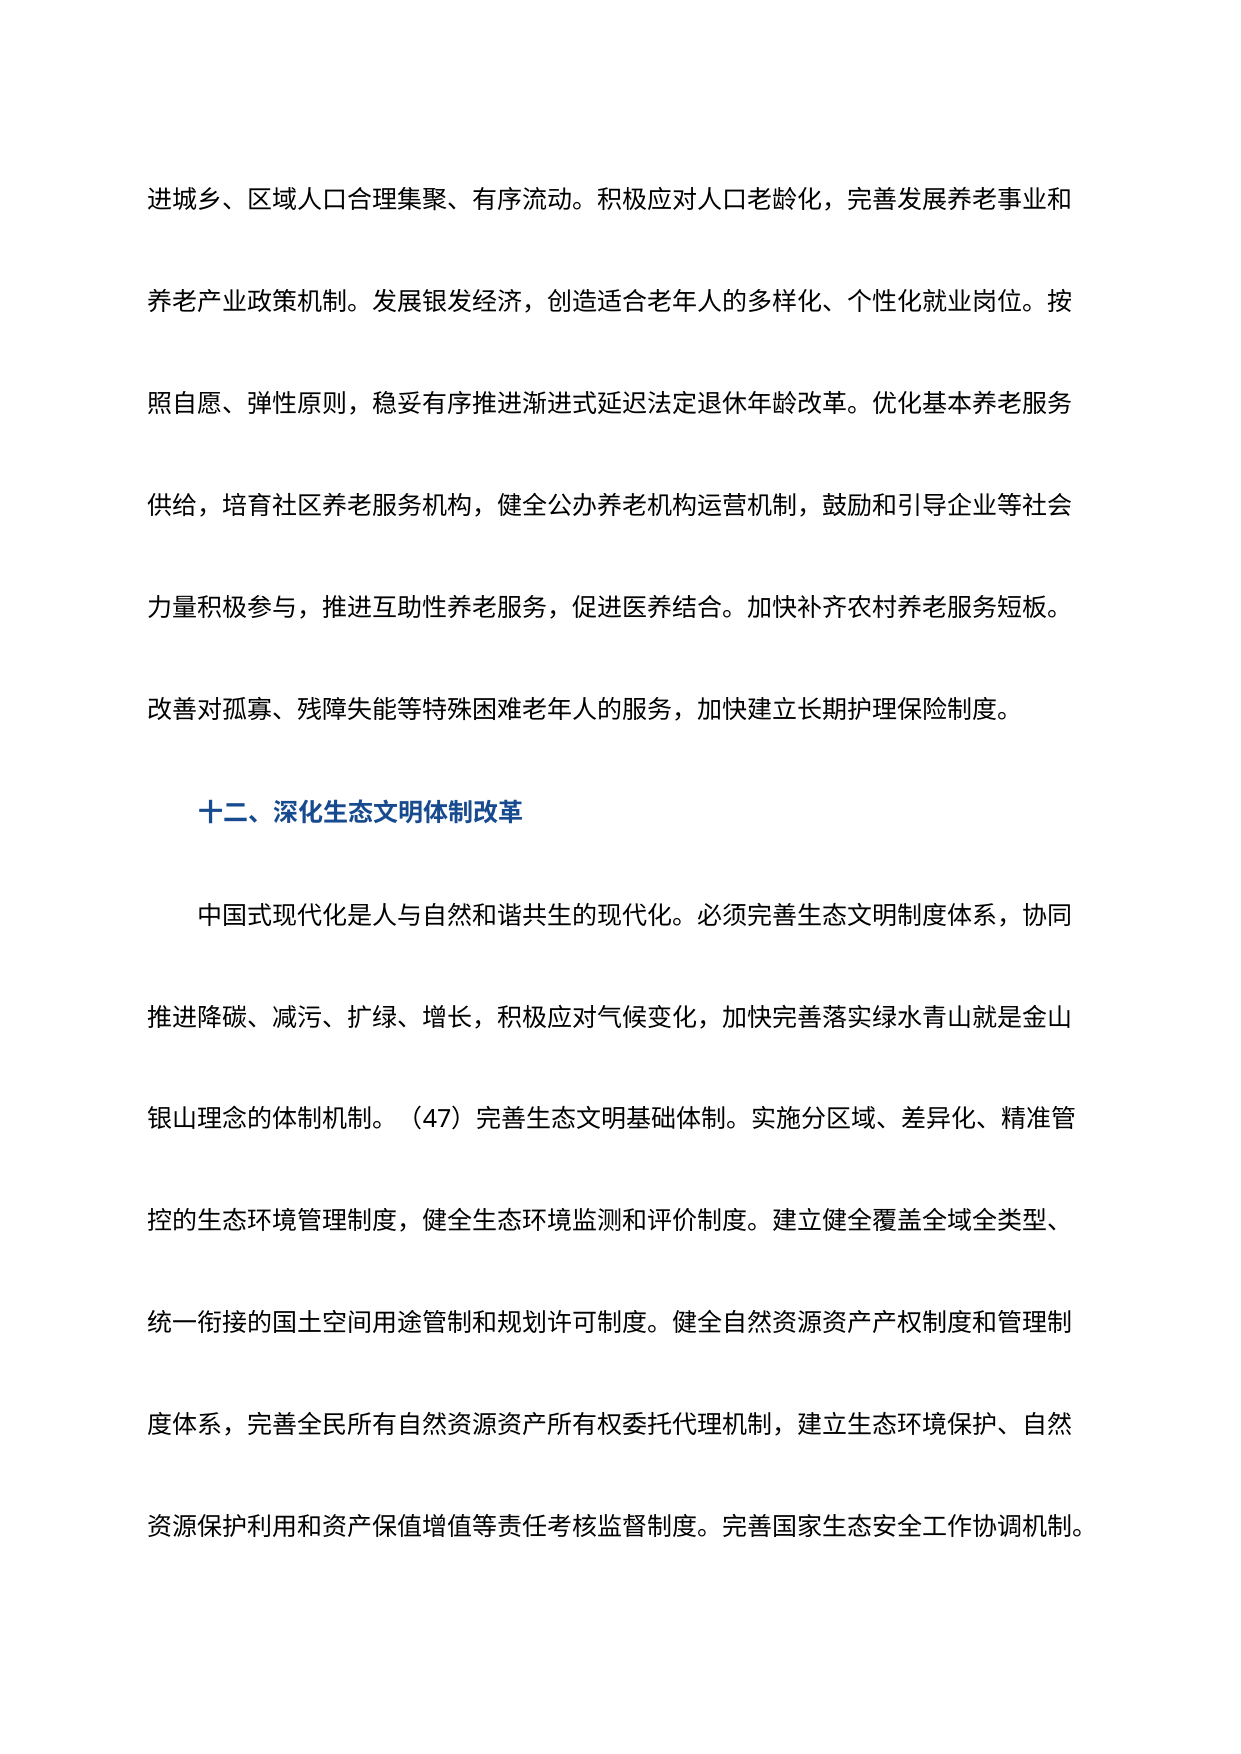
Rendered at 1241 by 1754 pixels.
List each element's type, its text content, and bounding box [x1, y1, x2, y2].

text 十二、深化生态文明体制改革 [148, 776, 1092, 844]
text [148, 164, 1092, 741]
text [148, 879, 1092, 1558]
